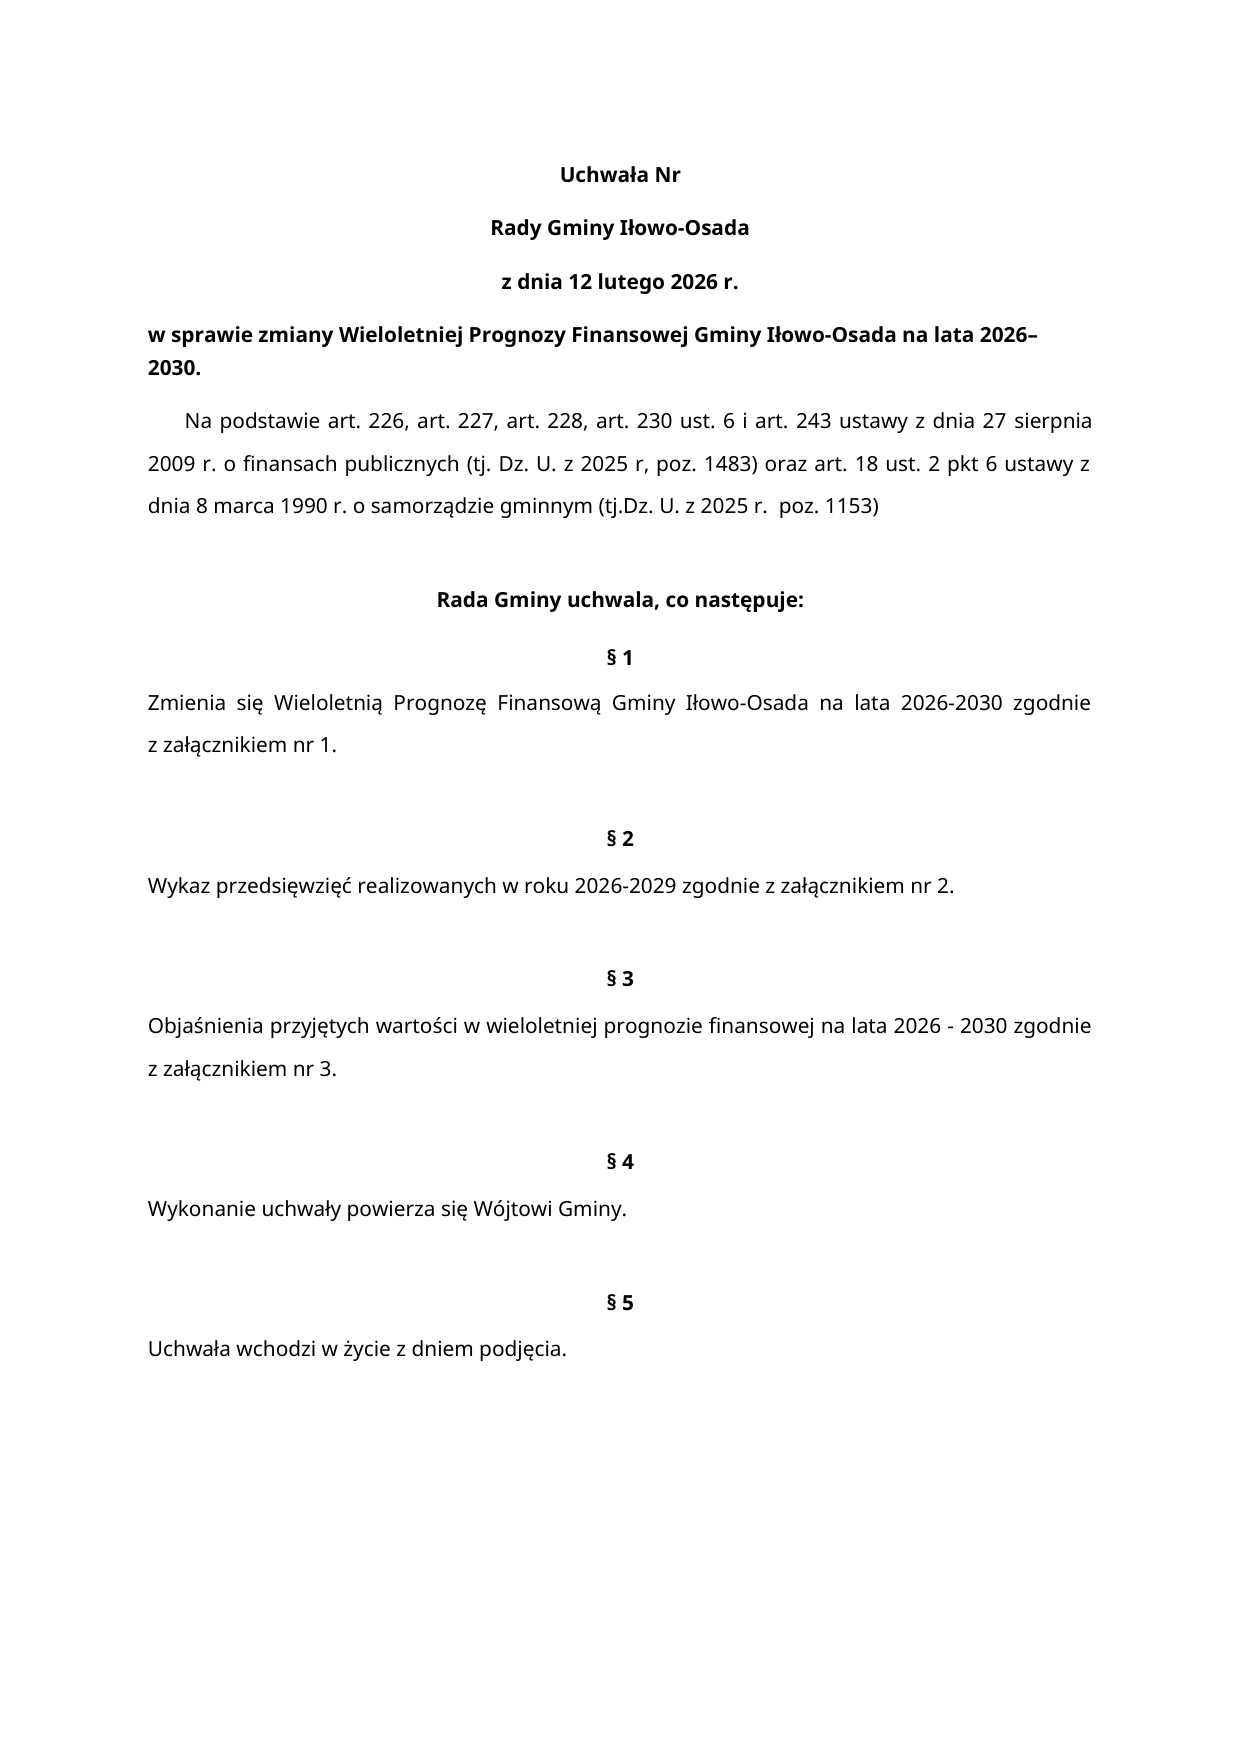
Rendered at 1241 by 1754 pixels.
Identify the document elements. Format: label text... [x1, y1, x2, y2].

text Objaśnienia przyjętych wartości w wieloletniej prognozie finansowej na lata 2026 - 2030 zgodnie z załącznikiem nr 3. [148, 1011, 1093, 1082]
text § 1 [148, 643, 1093, 671]
text § 5 [148, 1288, 1093, 1316]
text Uchwała Nr [148, 160, 1093, 188]
text Wykaz przedsięwzięć realizowanych w roku 2026-2029 zgodnie z załącznikiem nr 2. [148, 871, 1093, 899]
text § 2 [148, 824, 1093, 852]
text Wykonanie uchwały powierza się Wójtowi Gminy. [148, 1194, 1093, 1222]
text § 3 [148, 964, 1093, 993]
text § 4 [148, 1147, 1093, 1176]
text Rada Gminy uchwala, co następuje: [148, 585, 1093, 614]
text Uchwała wchodzi w życie z dniem podjęcia. [148, 1334, 1093, 1363]
text w sprawie zmiany Wieloletniej Prognozy Finansowej Gminy Iłowo-Osada na lata 2026– 2030. [148, 320, 1093, 381]
text z dnia 12 lutego 2026 r. [148, 267, 1093, 295]
text Zmienia się Wieloletnią Prognozę Finansową Gminy Iłowo-Osada na lata 2026-2030 zgodnie z załącznikiem nr 1. [148, 688, 1093, 759]
text Na podstawie art. 226, art. 227, art. 228, art. 230 ust. 6 i art. 243 ustawy z dnia 27 sierpnia 2009 r. o finansach publicznych (tj. Dz. U. z 2025 r, poz. 1483) oraz art. 18 ust. 2 pkt 6 ustawy z dnia 8 marca 1990 r. o samorządzie gminnym (tj.Dz. U. z 2025 r. poz. 1153) [148, 406, 1093, 520]
text Rady Gminy Iłowo-Osada [148, 213, 1093, 242]
